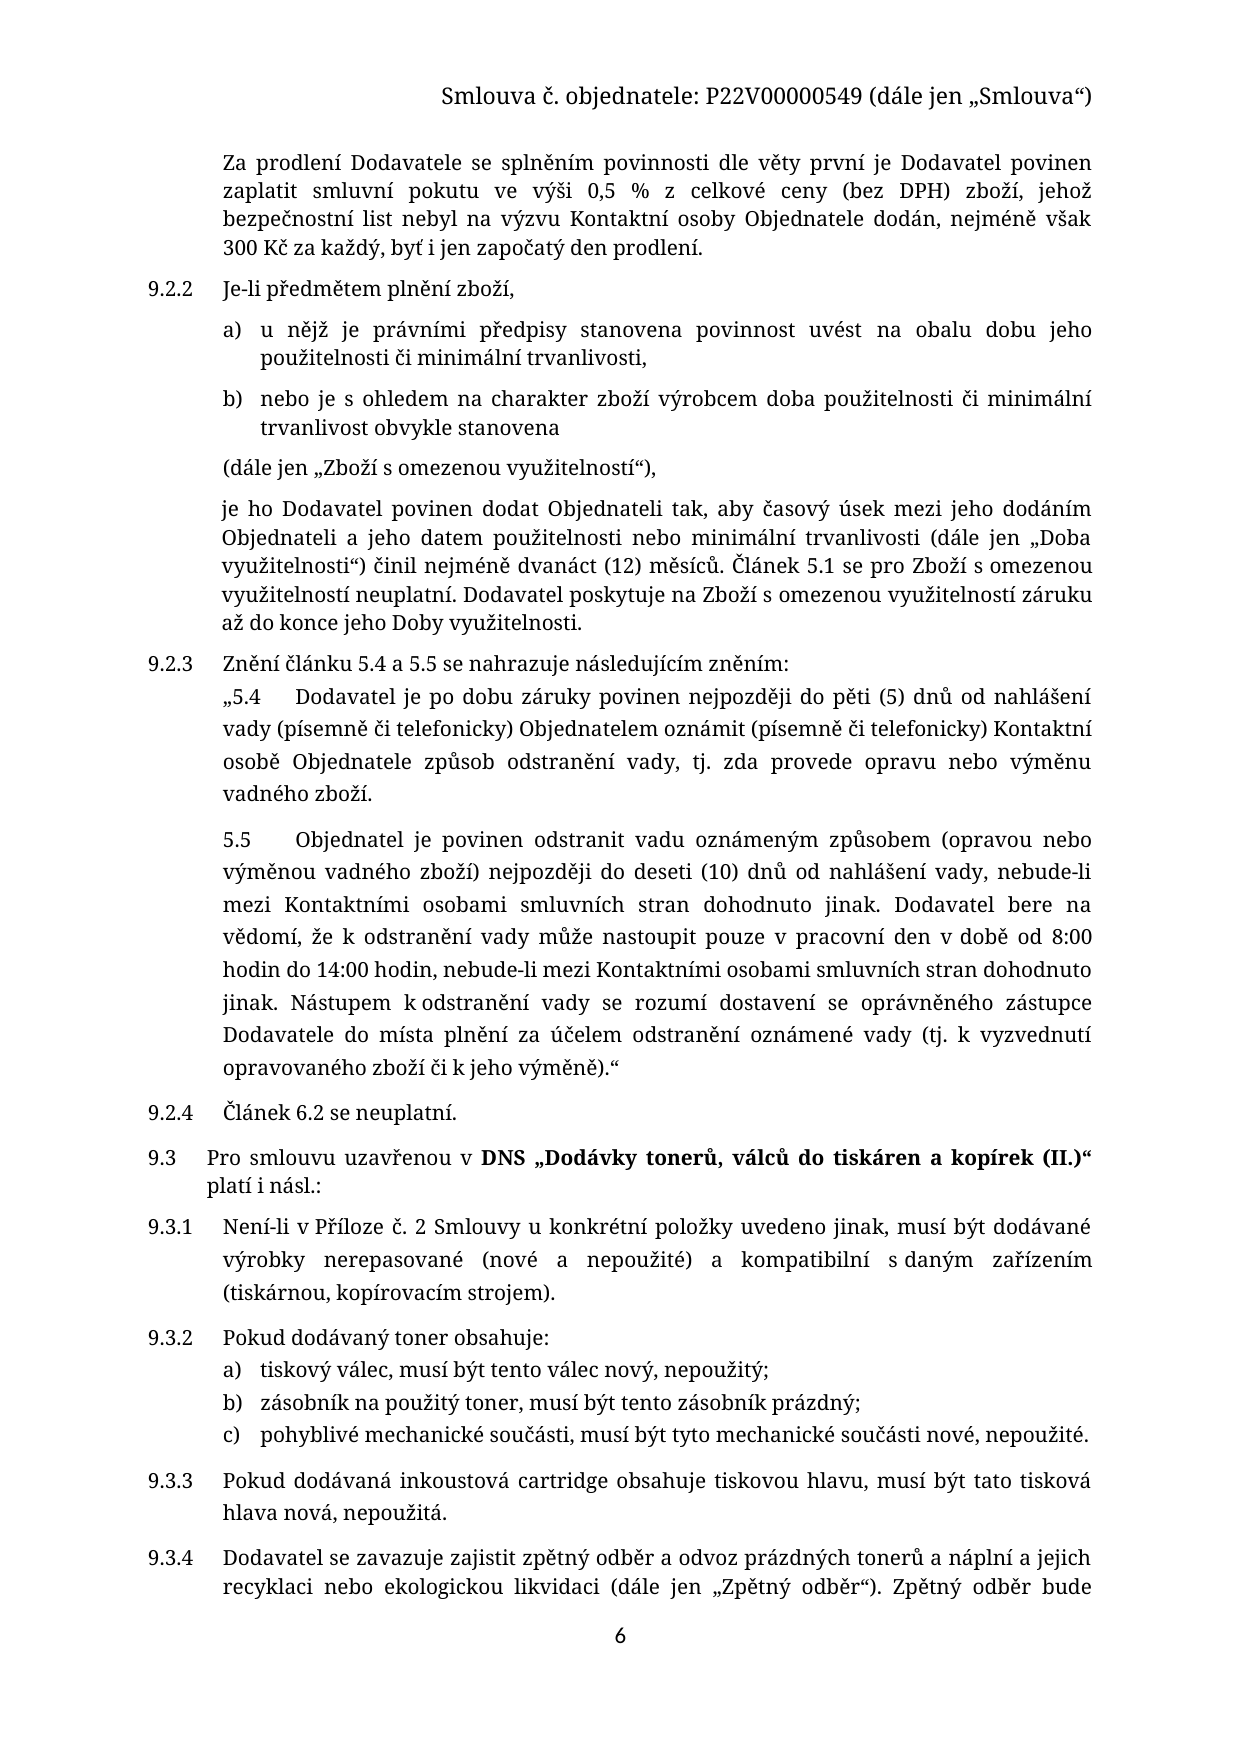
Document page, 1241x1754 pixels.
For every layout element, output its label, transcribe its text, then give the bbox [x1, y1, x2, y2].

list Článek 6.2 se neuplatní. [148, 1098, 1093, 1126]
list zásobník na použitý toner, musí být tento zásobník prázdný; [223, 1388, 1093, 1416]
list Není-li v Příloze č. 2 Smlouvy u konkrétní položky uvedeno jinak, musí být dodávané výrobky nerepasované (nové a nepoužité) a kompatibilní s daným zařízením (tiskárnou, kopírovacím strojem). [148, 1212, 1093, 1306]
text je ho Dodavatel povinen dodat Objednateli tak, aby časový úsek mezi jeho dodáním Objednateli a jeho datem použitelnosti nebo minimální trvanlivosti (dále jen „Doba využitelnosti“) činil nejméně dvanáct (12) měsíců. Článek 5.1 se pro Zboží s omezenou využitelností neuplatní. Dodavatel poskytuje na Zboží s omezenou využitelností záruku až do konce jeho Doby využitelnosti. [221, 494, 1093, 637]
list Pokud dodávaná inkoustová cartridge obsahuje tiskovou hlavu, musí být tato tisková hlava nová, nepoužitá. [148, 1466, 1093, 1527]
list Pokud dodávaný toner obsahuje: [148, 1323, 1093, 1351]
list nebo je s ohledem na charakter zboží výrobcem doba použitelnosti či minimální trvanlivost obvykle stanovena [223, 384, 1093, 441]
list u nějž je právními předpisy stanovena povinnost uvést na obalu dobu jeho použitelnosti či minimální trvanlivosti, [223, 315, 1093, 372]
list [148, 1543, 1093, 1600]
list Pro smlouvu uzavřenou v DNS „Dodávky tonerů, válců do tiskáren a kopírek (II.)“ platí i násl.: [148, 1143, 1093, 1200]
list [148, 148, 1093, 261]
list tiskový válec, musí být tento válec nový, nepoužitý; [223, 1355, 1093, 1384]
list Znění článku 5.4 a 5.5 se nahrazuje následujícím zněním: [148, 649, 1093, 678]
list Je-li předmětem plnění zboží, [148, 274, 1093, 302]
list 5.5 Objednatel je povinen odstranit vadu oznámeným způsobem (opravou nebo výměnou vadného zboží) nejpozději do deseti (10) dnů od nahlášení vady, nebude-li mezi Kontaktními osobami smluvních stran dohodnuto jinak. Dodavatel bere na vědomí, že k odstranění vady může nastoupit pouze v pracovní den v době od 8:00 hodin do 14:00 hodin, nebude-li mezi Kontaktními osobami smluvních stran dohodnuto jinak. Nástupem k odstranění vady se rozumí dostavení se oprávněného zástupce Dodavatele do místa plnění za účelem odstranění oznámené vady (tj. k vyzvednutí opravovaného zboží či k jeho výměně).“ [223, 825, 1093, 1081]
list „5.4 Dodavatel je po dobu záruky povinen nejpozději do pěti (5) dnů od nahlášení vady (písemně či telefonicky) Objednatelem oznámit (písemně či telefonicky) Kontaktní osobě Objednatele způsob odstranění vady, tj. zda provede opravu nebo výměnu vadného zboží. [223, 682, 1093, 808]
list pohyblivé mechanické součásti, musí být tyto mechanické součásti nové, nepoužité. [223, 1421, 1093, 1449]
text (dále jen „Zboží s omezenou využitelností“), [223, 453, 1093, 482]
